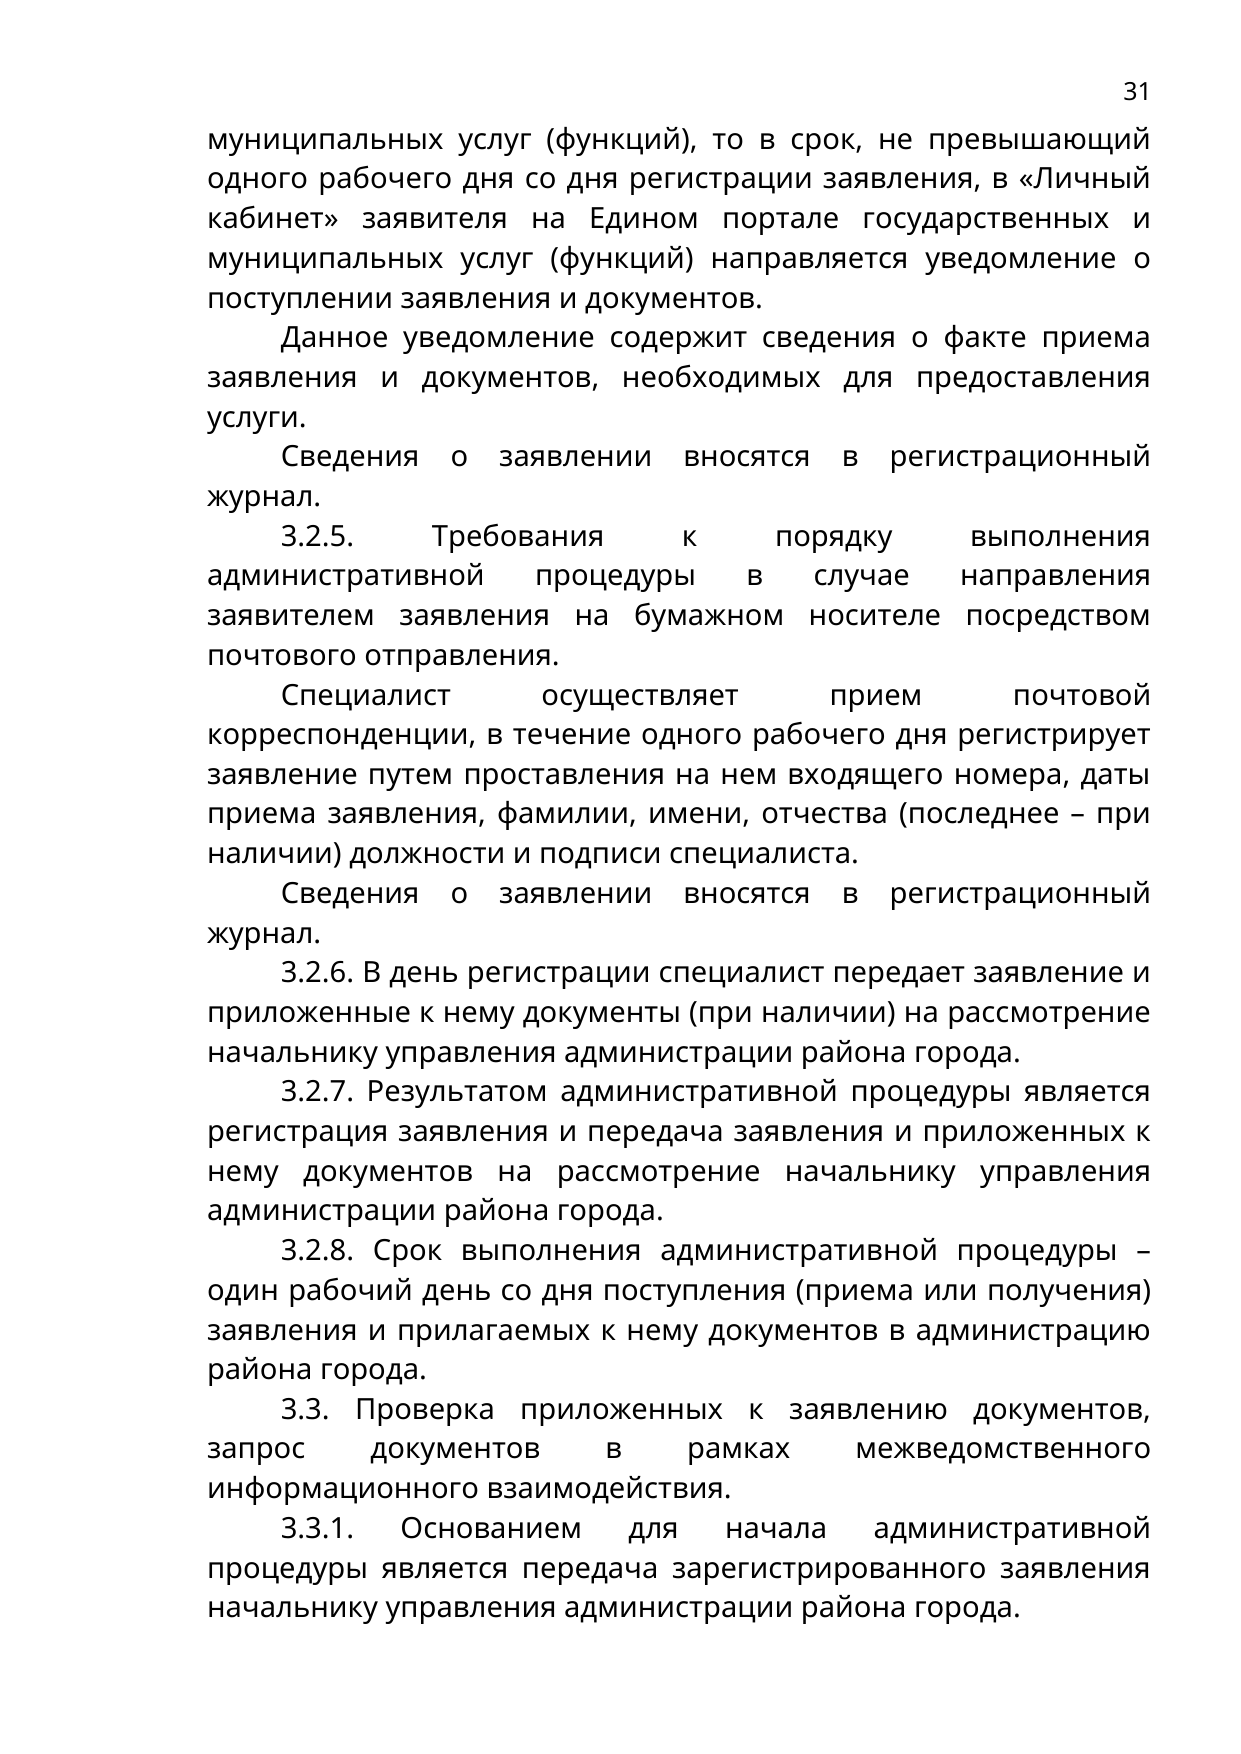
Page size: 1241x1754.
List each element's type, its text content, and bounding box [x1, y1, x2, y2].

text Специалист осуществляет прием почтовой корреспонденции, в течение одного рабочего дня регистрирует заявление путем проставления на нем входящего номера, даты приема заявления, фамилии, имени, отчества (последнее – при наличии) должности и подписи специалиста. [207, 674, 1152, 872]
text Сведения о заявлении вносятся в регистрационный журнал. [207, 872, 1152, 952]
text 3.2.7. Результатом административной процедуры является регистрация заявления и передача заявления и приложенных к нему документов на рассмотрение начальнику управления администрации района города. [207, 1071, 1152, 1229]
text 3.2.5. Требования к порядку выполнения административной процедуры в случае направления заявителем заявления на бумажном носителе посредством почтового отправления. [207, 515, 1152, 674]
text Сведения о заявлении вносятся в регистрационный журнал. [207, 436, 1152, 515]
text 3.3.1. Основанием для начала административной процедуры является передача зарегистрированного заявления начальнику управления администрации района города. [207, 1507, 1152, 1626]
text Данное уведомление содержит сведения о факте приема заявления и документов, необходимых для предоставления услуги. [207, 317, 1152, 436]
text 3.3. Проверка приложенных к заявлению документов, запрос документов в рамках межведомственного информационного взаимодействия. [207, 1388, 1152, 1507]
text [207, 118, 1152, 317]
text 3.2.6. В день регистрации специалист передает заявление и приложенные к нему документы (при наличии) на рассмотрение начальнику управления администрации района города. [207, 952, 1152, 1071]
text 3.2.8. Срок выполнения административной процедуры – один рабочий день со дня поступления (приема или получения) заявления и прилагаемых к нему документов в администрацию района города. [207, 1229, 1152, 1388]
